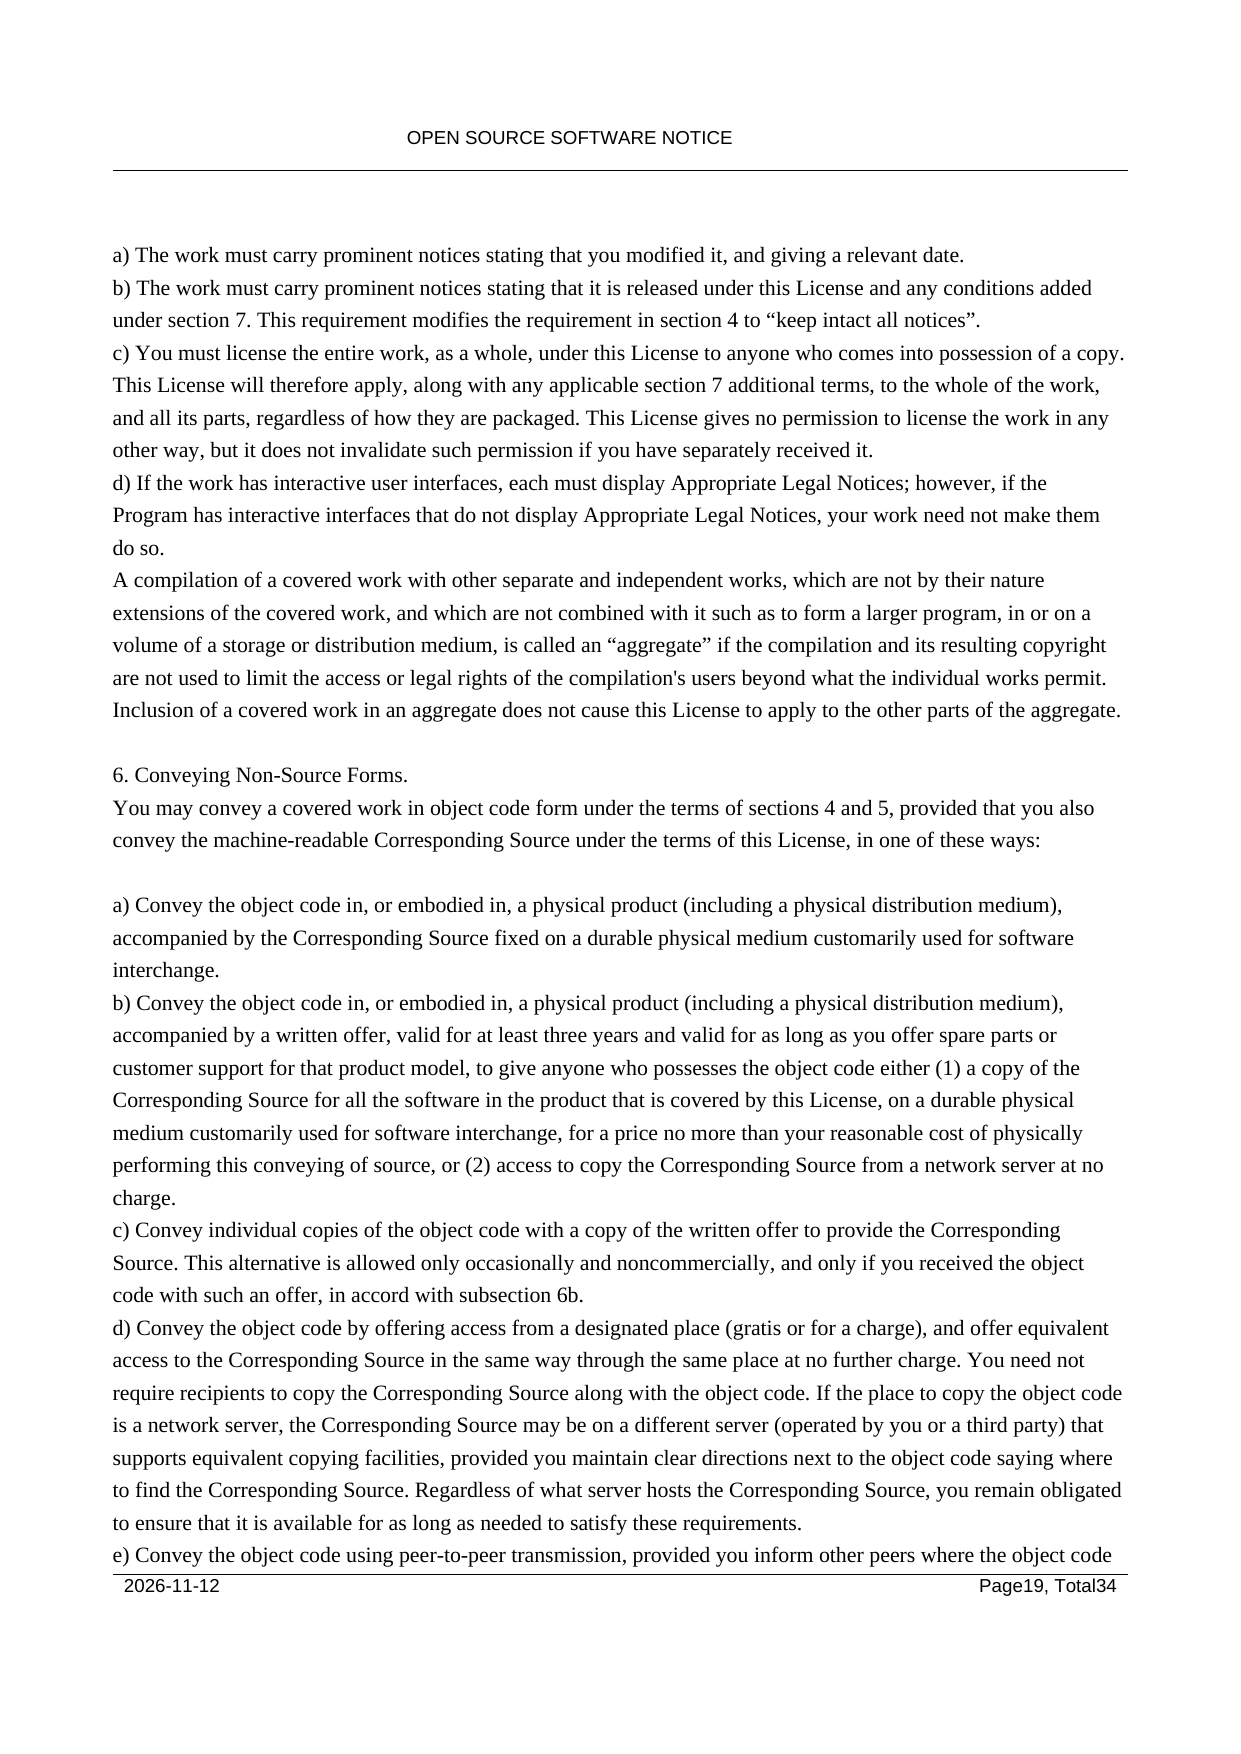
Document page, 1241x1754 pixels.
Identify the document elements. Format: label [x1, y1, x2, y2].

text [112, 206, 1128, 1571]
